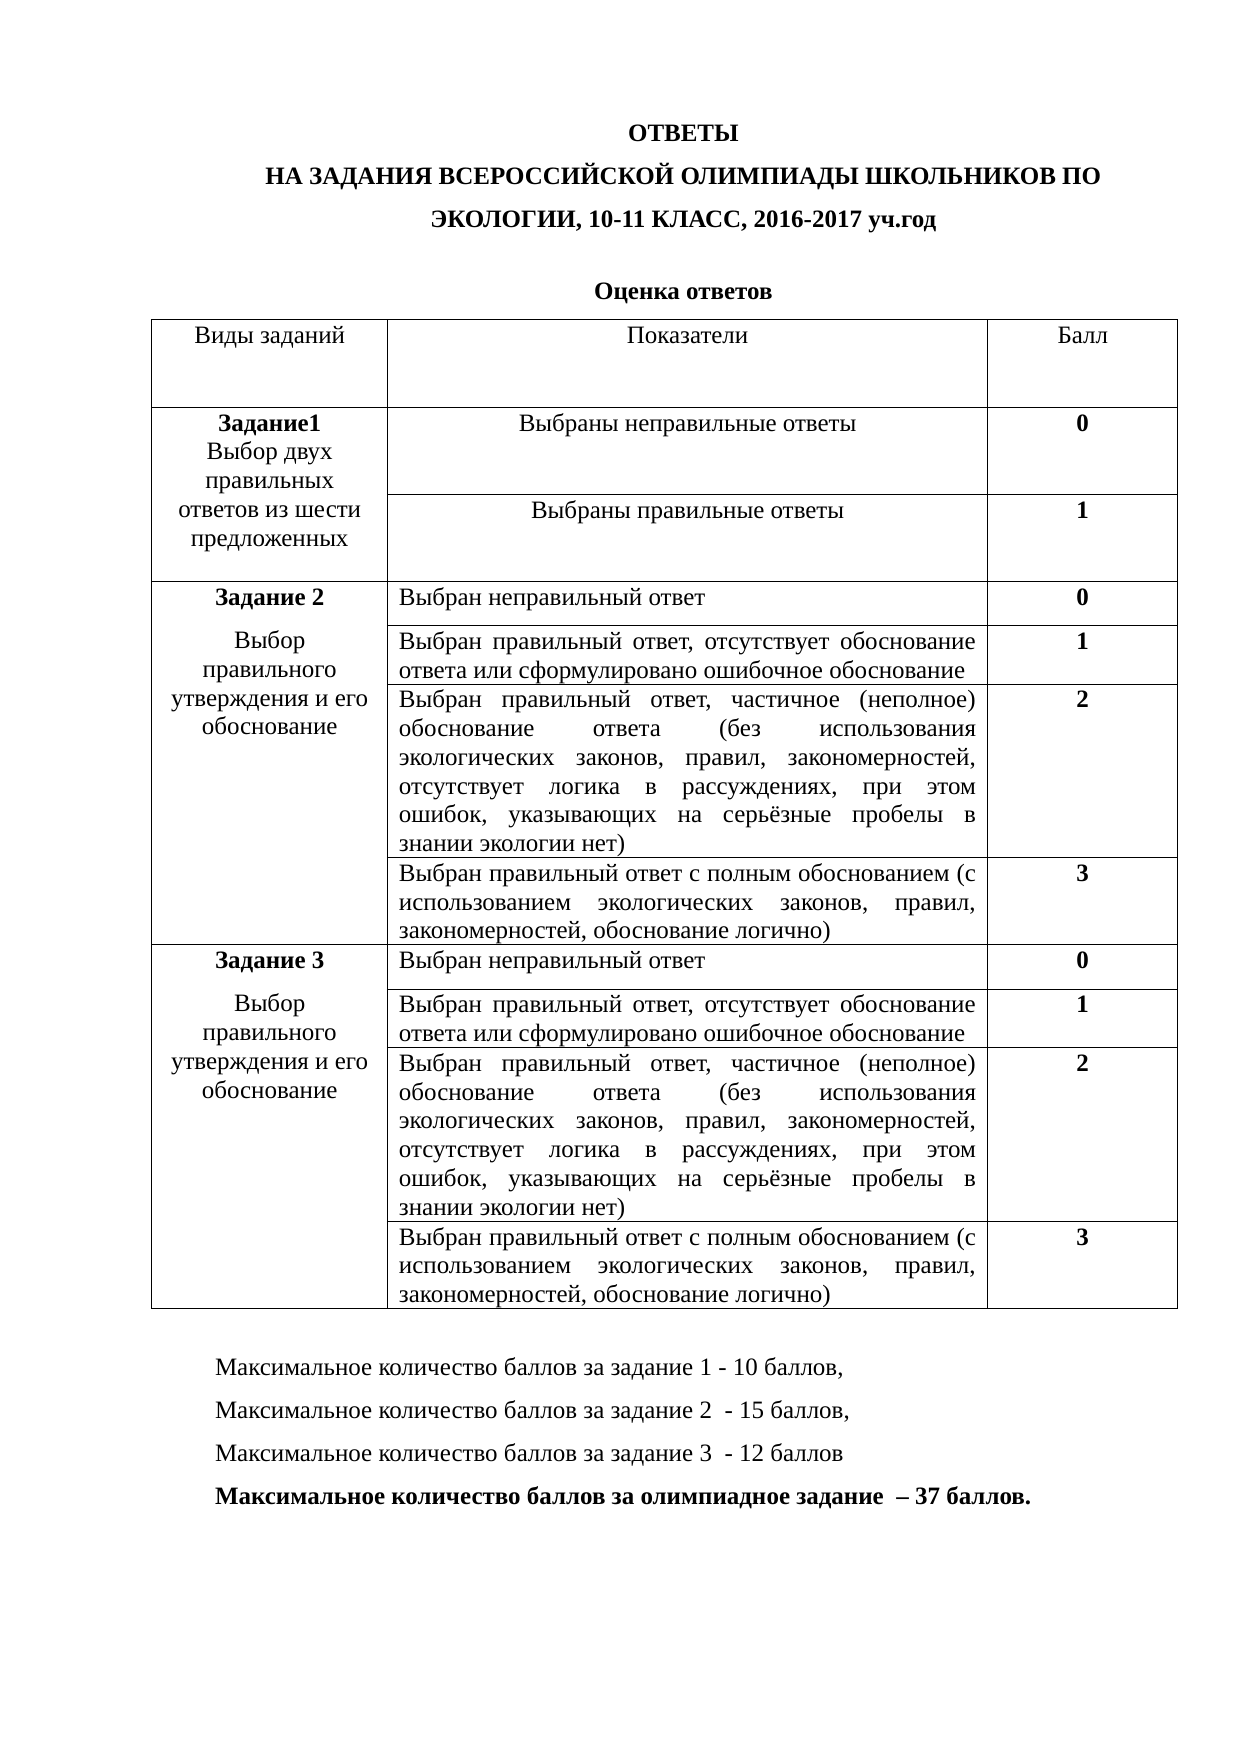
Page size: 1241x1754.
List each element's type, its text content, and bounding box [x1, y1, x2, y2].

table_cell 3 [988, 858, 1177, 944]
text Оценка ответов [215, 276, 1152, 305]
table_cell Выбран неправильный ответ [388, 945, 987, 988]
table_cell Задание 3 Выбор правильного утверждения и его обоснование [152, 945, 387, 1308]
text Максимальное количество баллов за задание 2 - 15 баллов, [215, 1395, 1152, 1424]
table_cell Выбраны неправильные ответы [388, 408, 987, 494]
table_cell 2 [988, 1048, 1177, 1221]
table_header Виды заданий [152, 320, 387, 407]
table_header Показатели [388, 320, 987, 407]
table_cell 0 [988, 945, 1177, 988]
table_cell 1 [988, 495, 1177, 581]
table_cell Выбран правильный ответ, частичное (неполное) обоснование ответа (без использования экологических законов, правил, закономерностей, отсутствует логика в рассуждениях, при этом ошибок, указывающих на серьёзные пробелы в знании экологии нет) [388, 685, 987, 857]
text Максимальное количество баллов за задание 1 - 10 баллов, [215, 1352, 1152, 1381]
table_cell Задание 2 Выбор правильного утверждения и его обоснование [152, 582, 387, 944]
table_cell Выбраны правильные ответы [388, 495, 987, 581]
table_cell Выбран правильный ответ с полным обоснованием (с использованием экологических законов, правил, закономерностей, обоснование логично) [388, 1222, 987, 1308]
text ОТВЕТЫ [215, 118, 1152, 147]
text Максимальное количество баллов за олимпиадное задание – 37 баллов. [215, 1481, 1152, 1510]
table_cell 1 [988, 990, 1177, 1047]
table_cell 3 [988, 1222, 1177, 1308]
table_cell 1 [988, 626, 1177, 683]
table_cell Выбран правильный ответ, частичное (неполное) обоснование ответа (без использования экологических законов, правил, закономерностей, отсутствует логика в рассуждениях, при этом ошибок, указывающих на серьёзные пробелы в знании экологии нет) [388, 1048, 987, 1221]
table_header Балл [988, 320, 1177, 407]
text Максимальное количество баллов за задание 3 - 12 баллов [215, 1438, 1152, 1467]
table_cell Выбран правильный ответ, отсутствует обоснование ответа или сформулировано ошибочное обоснование [388, 626, 987, 683]
table_cell Задание1 Выбор двух правильных ответов из шести предложенных [152, 408, 387, 581]
table_cell Выбран правильный ответ, отсутствует обоснование ответа или сформулировано ошибочное обоснование [388, 990, 987, 1047]
table_cell 0 [988, 582, 1177, 625]
text НА ЗАДАНИЯ ВСЕРОССИЙСКОЙ ОЛИМПИАДЫ ШКОЛЬНИКОВ ПО ЭКОЛОГИИ, 10-11 КЛАСС, 2016-2017 уч.год [215, 161, 1152, 233]
table_cell Выбран правильный ответ с полным обоснованием (с использованием экологических законов, правил, закономерностей, обоснование логично) [388, 858, 987, 944]
table_cell 0 [988, 408, 1177, 494]
table_cell Выбран неправильный ответ [388, 582, 987, 625]
table_cell 2 [988, 685, 1177, 857]
